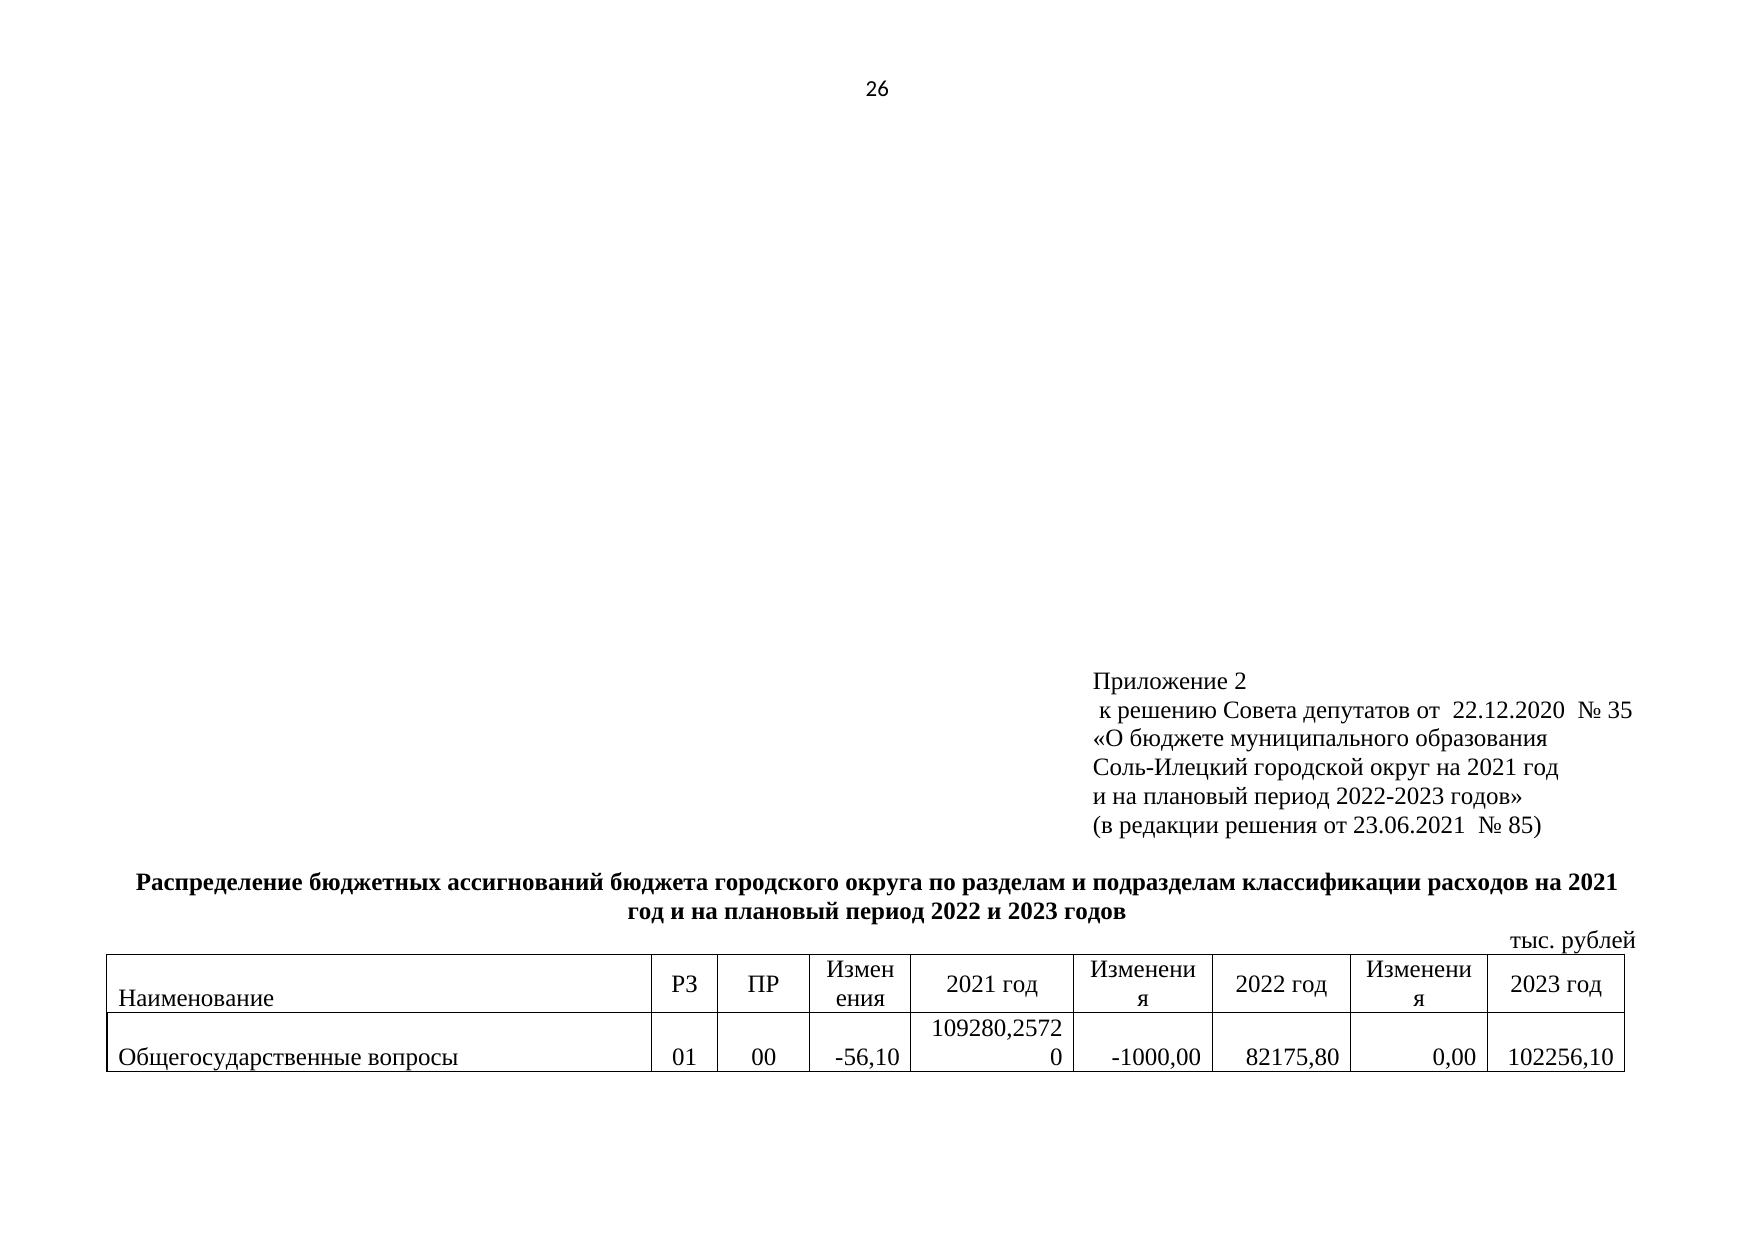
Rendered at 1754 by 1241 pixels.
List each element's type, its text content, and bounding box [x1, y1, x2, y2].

text (в редакции решения от 23.06.2021 № 85) [1093, 810, 1636, 838]
table_header 2022 год [1213, 955, 1350, 1012]
table_cell -56,10 [810, 1013, 910, 1071]
table_header Изменения [1351, 955, 1487, 1012]
table_header 2021 год [911, 955, 1073, 1012]
table_cell 102256,10 [1488, 1013, 1624, 1071]
table_cell 109280,25720 [911, 1013, 1073, 1071]
table_header Изменения [1074, 955, 1212, 1012]
table_cell -1000,00 [1074, 1013, 1212, 1071]
table_cell 01 [652, 1013, 717, 1071]
text «О бюджете муниципального образования [1093, 723, 1636, 752]
text и на плановый период 2022-2023 годов» [1093, 781, 1636, 810]
table_cell Общегосударственные вопросы [108, 1013, 651, 1071]
text Приложение 2 [1093, 666, 1636, 695]
table_header РЗ [652, 955, 717, 1012]
text Распределение бюджетных ассигнований бюджета городского округа по разделам и подразделам классификации расходов на 2021 год и на плановый период 2022 и 2023 годов [118, 867, 1636, 925]
table_header ПР [718, 955, 809, 1012]
table_header 2023 год [1488, 955, 1624, 1012]
table_header Изменения [810, 955, 910, 1012]
text тыс. рублей [118, 925, 1636, 953]
table_cell 0,00 [1351, 1013, 1487, 1071]
table_cell 00 [718, 1013, 809, 1071]
table_header Наименование [107, 955, 651, 1012]
text к решению Совета депутатов от 22.12.2020 № 35 [1093, 695, 1636, 723]
table_cell 82175,80 [1213, 1013, 1350, 1071]
text Соль-Илецкий городской округ на 2021 год [1093, 752, 1636, 781]
